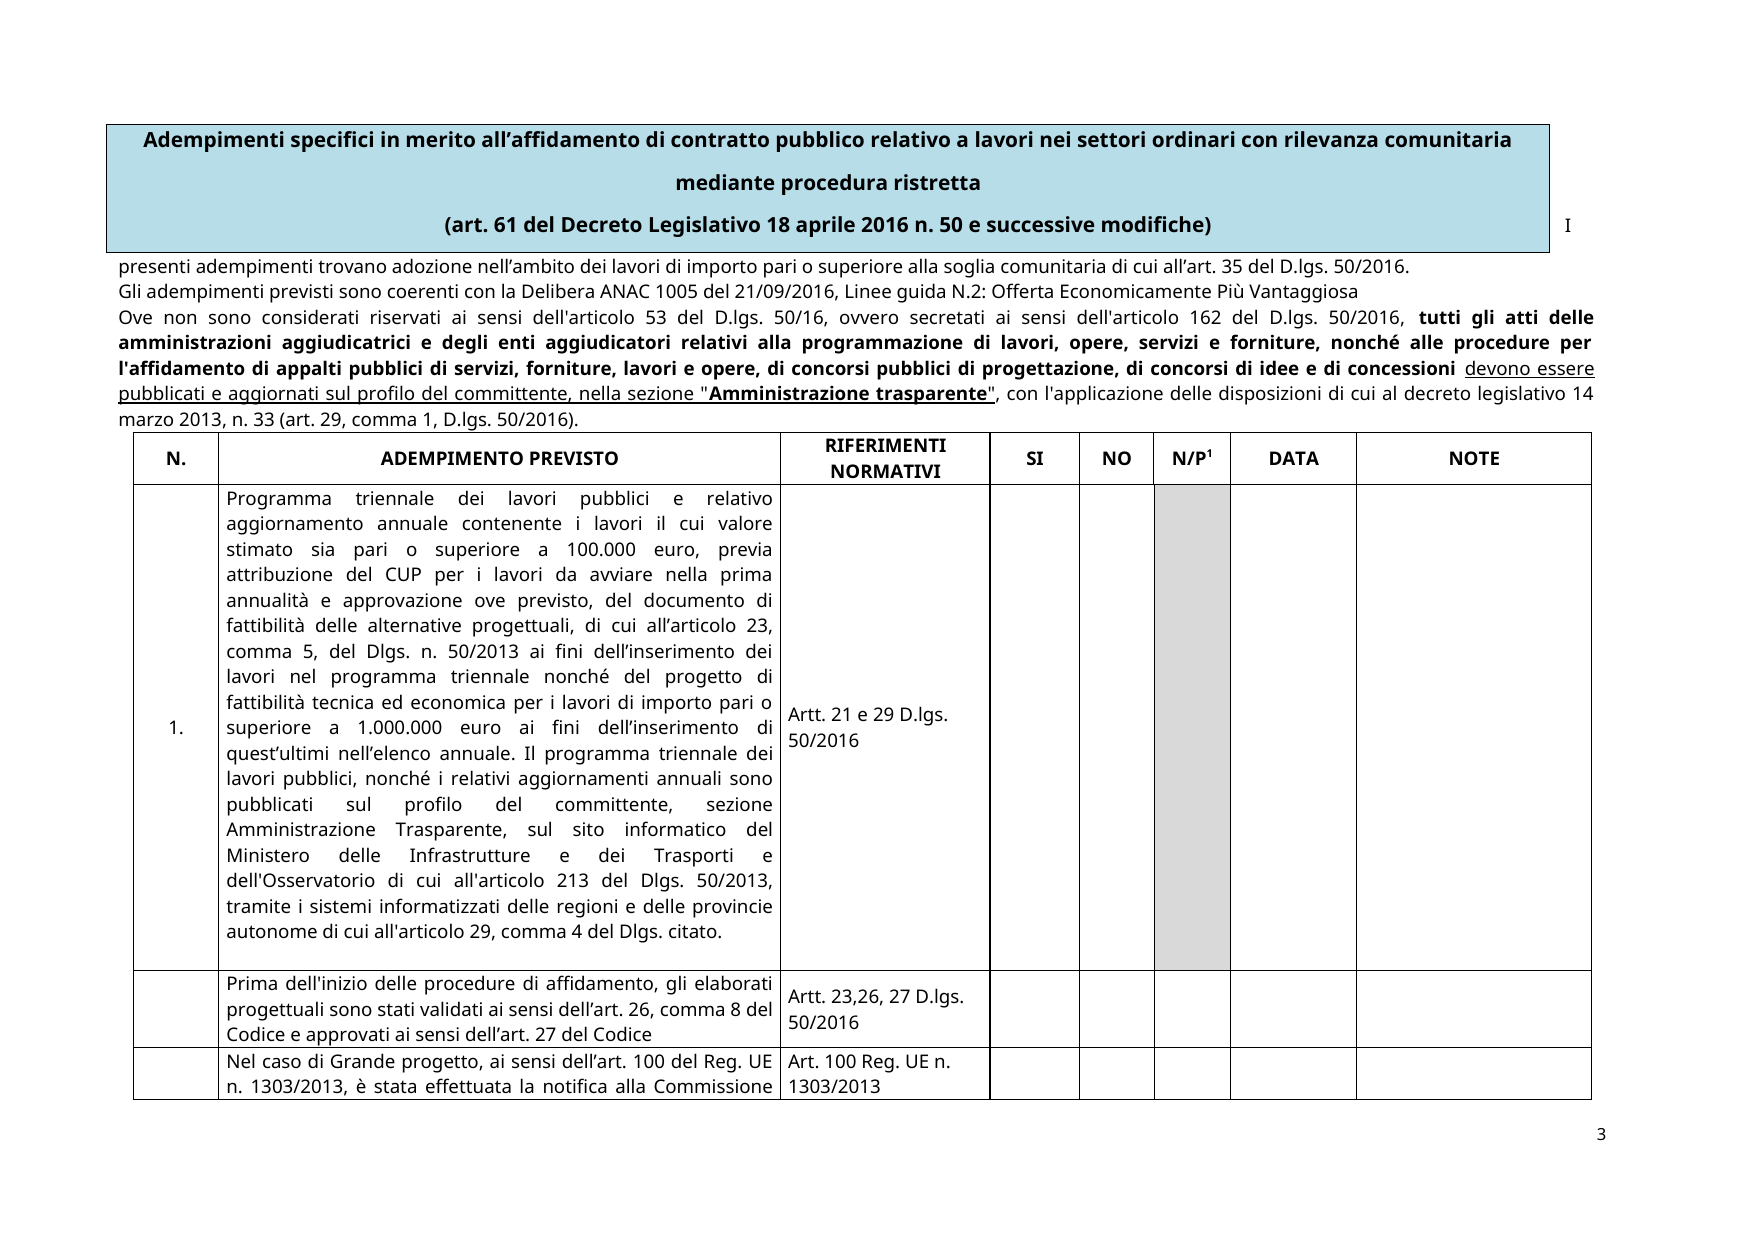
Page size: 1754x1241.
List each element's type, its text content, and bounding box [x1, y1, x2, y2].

table_header N. [134, 433, 218, 484]
table_header RIFERIMENTI NORMATIVI [781, 433, 989, 484]
table_cell 1. [134, 485, 218, 970]
table_cell [991, 485, 1079, 970]
table_cell [1155, 1048, 1230, 1099]
text Gli adempimenti previsti sono coerenti con la Delibera ANAC 1005 del 21/09/2016, Linee guida N.2: Offerta Economicamente Più Vantaggiosa [118, 278, 1606, 304]
table_cell [1231, 971, 1356, 1047]
table_cell Art. 100 Reg. UE n. 1303/2013 [781, 1048, 989, 1099]
table_cell [1080, 971, 1154, 1047]
table_header ADEMPIMENTO PREVISTO [219, 433, 780, 484]
text Ove non sono considerati riservati ai sensi dell'articolo 53 del D.lgs. 50/16, ovvero secretati ai sensi dell'articolo 162 del D.lgs. 50/2016, tutti gli atti delle amministrazioni aggiudicatrici e degli enti aggiudicatori relativi alla programmazione di lavori, opere, servizi e forniture, nonché alle procedure per l'affidamento di appalti pubblici di servizi, forniture, lavori e opere, di concorsi pubblici di progettazione, di concorsi di idee e di concessioni devono essere pubblicati e aggiornati sul profilo del committente, nella sezione "Amministrazione trasparente", con l'applicazione delle disposizioni di cui al decreto legislativo 14 marzo 2013, n. 33 (art. 29, comma 1, D.lgs. 50/2016). [118, 304, 1594, 432]
table_cell [1080, 1048, 1154, 1099]
table_cell [134, 1048, 218, 1099]
table_cell [1357, 1048, 1591, 1099]
table_cell [1155, 485, 1230, 970]
table_cell [1231, 1048, 1356, 1099]
table_cell [1155, 971, 1230, 1047]
table_header NOTE [1357, 433, 1591, 484]
table_cell Artt. 23,26, 27 D.lgs. 50/2016 [781, 971, 989, 1047]
table_cell [1357, 971, 1591, 1047]
table_cell [1231, 485, 1356, 970]
table_header N/P [1154, 433, 1230, 484]
table_cell [991, 971, 1079, 1047]
table_header SI [991, 433, 1079, 484]
table_cell Programma triennale dei lavori pubblici e relativo aggiornamento annuale contenente i lavori il cui valore stimato sia pari o superiore a 100.000 euro, previa attribuzione del CUP per i lavori da avviare nella prima annualità e approvazione ove previsto, del documento di fattibilità delle alternative progettuali, di cui all’articolo 23, comma 5, del Dlgs. n. 50/2013 ai fini dell’inserimento dei lavori nel programma triennale nonché del progetto di fattibilità tecnica ed economica per i lavori di importo pari o superiore a 1.000.000 euro ai fini dell’inserimento di quest’ultimi nell’elenco annuale. Il programma triennale dei lavori pubblici, nonché i relativi aggiornamenti annuali sono pubblicati sul profilo del committente, sezione Amministrazione Trasparente, sul sito informatico del Ministero delle Infrastrutture e dei Trasporti e dell'Osservatorio di cui all'articolo 213 del Dlgs. 50/2013, tramite i sistemi informatizzati delle regioni e delle provincie autonome di cui all'articolo 29, comma 4 del Dlgs. citato. [219, 485, 780, 970]
table_cell [134, 971, 218, 1047]
text I presenti adempimenti trovano adozione nell’ambito dei lavori di importo pari o superiore alla soglia comunitaria di cui all’art. 35 del D.lgs. 50/2016. [118, 212, 1606, 278]
table_header DATA [1231, 433, 1356, 484]
table_header NO [1080, 433, 1153, 484]
table_cell [1080, 485, 1154, 970]
table_cell [1357, 485, 1591, 970]
table_cell [991, 1048, 1079, 1099]
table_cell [219, 1048, 780, 1099]
table_header Adempimenti specifici in merito all’affidamento di contratto pubblico relativo a lavori nei settori ordinari con rilevanza comunitaria mediante procedura ristretta (art. 61 del Decreto Legislativo 18 aprile 2016 n. 50 e successive modifiche) [107, 125, 1549, 252]
table_cell Artt. 21 e 29 D.lgs. 50/2016 [781, 485, 989, 970]
table_cell Prima dell'inizio delle procedure di affidamento, gli elaborati progettuali sono stati validati ai sensi dell’art. 26, comma 8 del Codice e approvati ai sensi dell’art. 27 del Codice [219, 971, 780, 1047]
